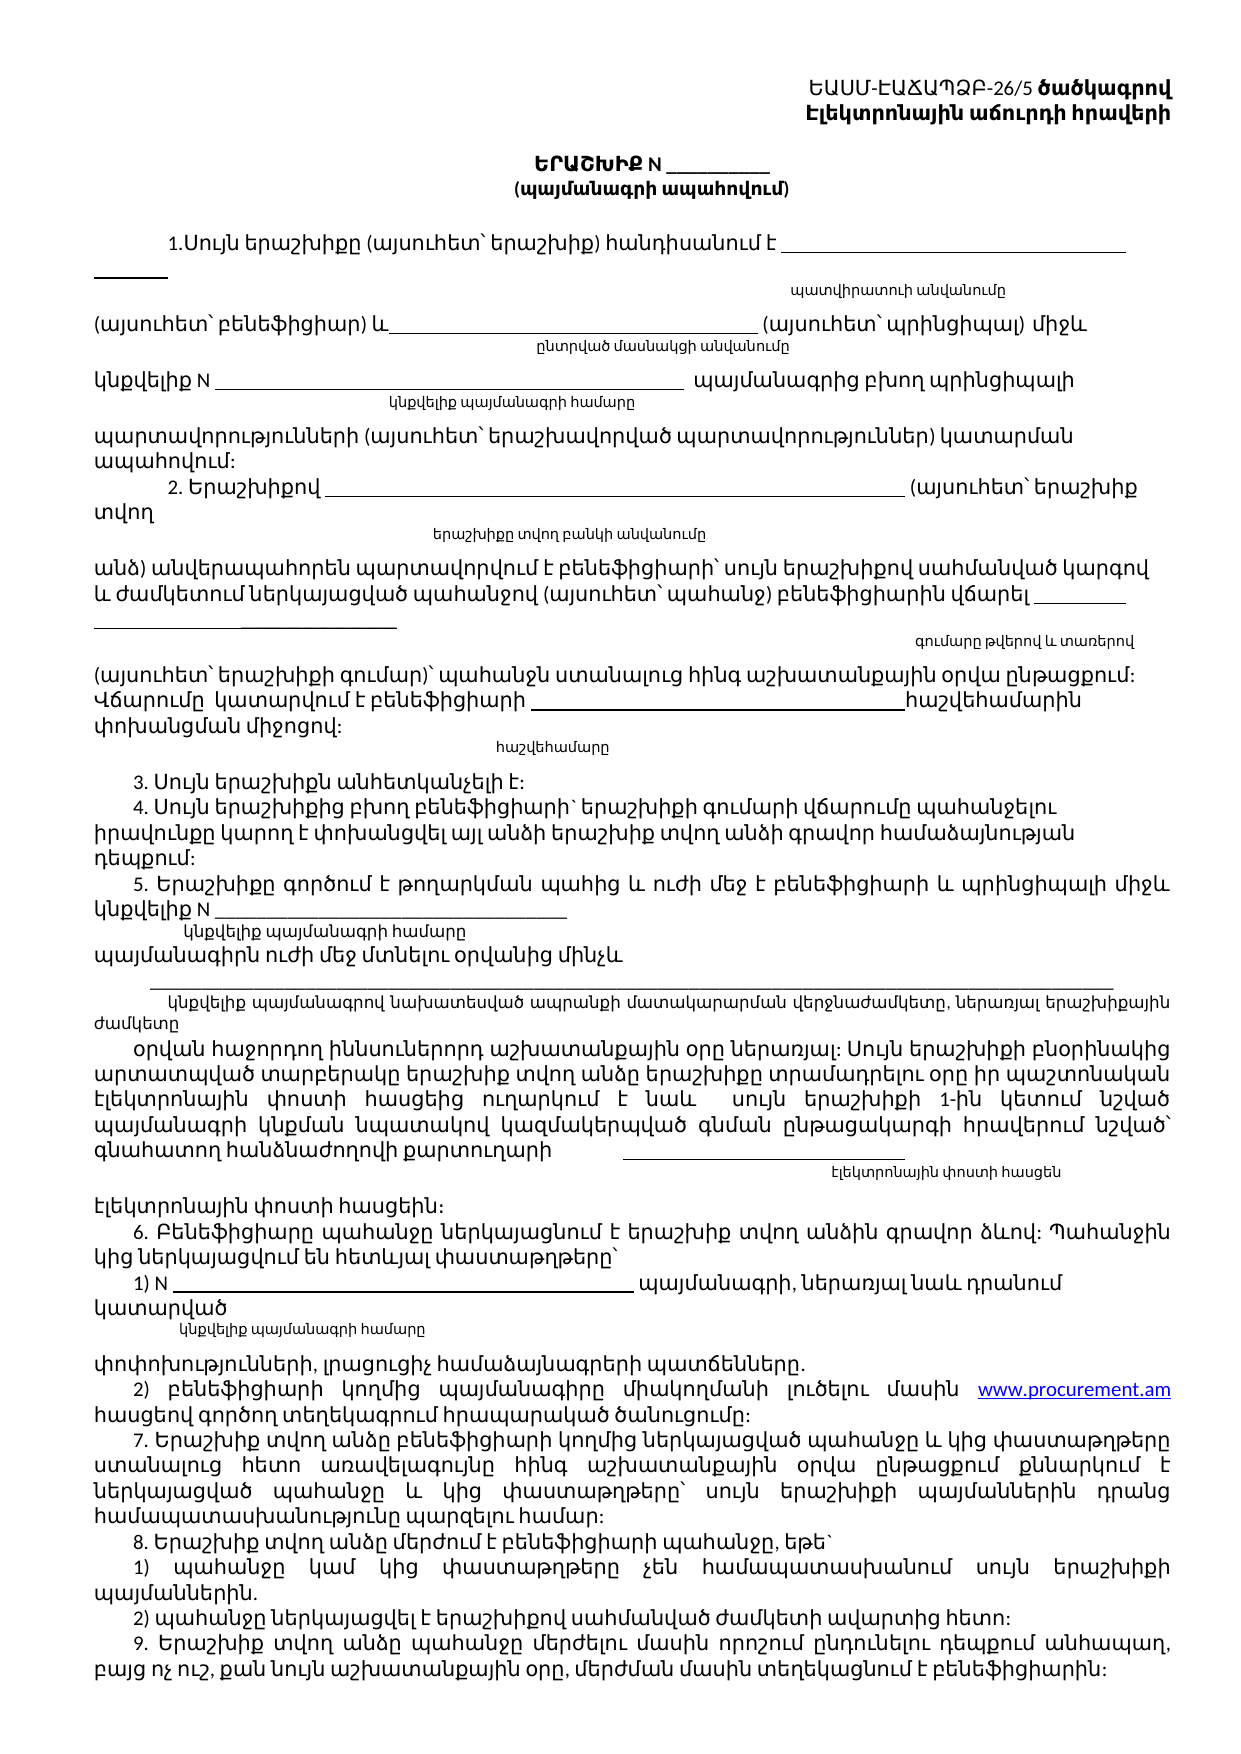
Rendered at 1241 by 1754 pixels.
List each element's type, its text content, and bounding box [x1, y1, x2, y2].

text 3. Սույն երաշխիքն անհետկանչելի է: [94, 769, 1171, 794]
text փոփոխությունների, լրացուցիչ համաձայնագրերի պատճենները. [94, 1351, 1171, 1376]
text կնքվելիք N պայմանագրից բխող պրինցիպալի [94, 367, 1171, 393]
text պարտավորությունների (այսուհետ՝ երաշխավորված պարտավորություններ) կատարման ապահովում: [94, 423, 1171, 474]
text հաշվեհամարը [94, 738, 1171, 769]
text անձ) անվերապահորեն պարտավորվում է բենեֆիցիարի՝ սույն երաշխիքով սահմանված կարգով և ժամկետում ներկայացված պահանջով (այսուհետ՝ պահանջ) բենեֆիցիարին վճարել _______________ [94, 556, 1171, 632]
text 9. Երաշխիք տվող անձը պահանջը մերժելու մասին որոշում ընդունելու դեպքում անհապաղ, բայց ոչ ուշ, քան նույն աշխատանքային օրը, մերժման մասին տեղեկացնում է բենեֆիցիարին: [94, 1631, 1171, 1681]
text 2) պահանջը ներկայացվել է երաշխիքով սահմանված ժամկետի ավարտից հետո: [94, 1605, 1171, 1631]
text Էլեկտրոնային աճուրդի հրավերի [94, 100, 1171, 126]
text 1) N պայմանագրի, ներառյալ նաև դրանում կատարված [94, 1270, 1171, 1321]
text գումարը թվերով և տառերով [831, 632, 1171, 662]
text կնքվելիք պայմանագրի համարը [94, 393, 1171, 423]
list կնքվելիք պայմանագրով նախատեսված ապրանքի մատակարարման վերջնաժամկետը, ներառյալ երաշխիքային ժամկետը [94, 993, 1171, 1033]
text (այսուհետ՝ բենեֆիցիար) և (այսուհետ՝ պրինցիպալ) միջև ընտրված մասնակցի անվանումը [94, 311, 1171, 367]
text 1.Սույն երաշխիքը (այսուհետ՝ երաշխիք) հանդիսանում է [94, 230, 1171, 281]
text 5. Երաշխիքը գործում է թողարկման պահից և ուժի մեջ է բենեֆիցիարի և պրինցիպալի միջև կնքվելիք N __________________________________ [94, 871, 1171, 922]
text կնքվելիք պայմանագրի համարը [94, 922, 1171, 942]
text երաշխիքը տվող բանկի անվանումը [94, 525, 1171, 556]
text ԵԱՍՄ-ԷԱՃԱՊՁԲ-26/5 ծածկագրով [94, 75, 1171, 100]
text 1) պահանջը կամ կից փաստաթղթերը չեն համապատասխանում սույն երաշխիքի պայմաններին. [94, 1554, 1171, 1605]
text ԵՐԱՇԽԻՔ N __________ [94, 151, 1171, 177]
text 7. Երաշխիք տվող անձը բենեֆիցիարի կողմից ներկայացված պահանջը և կից փաստաթղթերը ստանալուց հետո առավելագույնը հինգ աշխատանքային օրվա ընթացքում քննարկում է ներկայացված պահանջը և կից փաստաթղթերը՝ սույն երաշխիքի պայմաններին դրանց համապատասխանությունը պարզելու համար: [94, 1427, 1171, 1529]
text 4. Սույն երաշխիքից բխող բենեֆիցիարի` երաշխիքի գումարի վճարումը պահանջելու իրավունքը կարող է փոխանցվել այլ անձի երաշխիք տվող անձի գրավոր համաձայնության դեպքում: [94, 794, 1171, 871]
text էլեկտրոնային փոստի հասցեն [94, 1163, 1171, 1193]
text (այսուհետ՝ երաշխիքի գումար)՝ պահանջն ստանալուց հինգ աշխատանքային օրվա ընթացքում: Վճարումը կատարվում է բենեֆիցիարի հաշվեհամարին փոխանցման միջոցով: [94, 662, 1171, 738]
text 2) բենեֆիցիարի կողմից պայմանագիրը միակողմանի լուծելու մասին www.procurement.am հասցեով գործող տեղեկագրում հրապարակած ծանուցումը: [94, 1376, 1171, 1427]
text օրվան հաջորդող իննսուներորդ աշխատանքային օրը ներառյալ: Սույն երաշխիքի բնօրինակից արտատպված տարբերակը երաշխիք տվող անձը երաշխիքը տրամադրելու օրը իր պաշտոնական էլեկտրոնային փոստի հասցեից ուղարկում է նաև սույն երաշխիքի 1-ին կետում նշված պայմանագրի կնքման նպատակով կազմակերպված գնման ընթացակարգի հրավերում նշված՝ գնահատող հանձնաժողովի քարտուղարի [94, 1036, 1171, 1163]
text 2. Երաշխիքով (այսուհետ՝ երաշխիք տվող [94, 474, 1171, 525]
text 8. Երաշխիք տվող անձը մերժում է բենեֆիցիարի պահանջը, եթե` [94, 1529, 1171, 1554]
text պատվիրատուի անվանումը [684, 281, 1171, 311]
text 6. Բենեֆիցիարը պահանջը ներկայացնում է երաշխիք տվող անձին գրավոր ձևով: Պահանջին կից ներկայացվում են հետևյալ փաստաթղթերը՝ [94, 1219, 1171, 1270]
list _____________________________________________________________________________________________ [94, 967, 1171, 993]
text (պայմանագրի ապահովում) [94, 177, 1171, 199]
text էլեկտրոնային փոստի հասցեին։ [94, 1193, 1171, 1219]
text կնքվելիք պայմանագրի համարը [94, 1321, 1171, 1351]
list պայմանագիրն ուժի մեջ մտնելու օրվանից մինչև [94, 942, 1171, 967]
